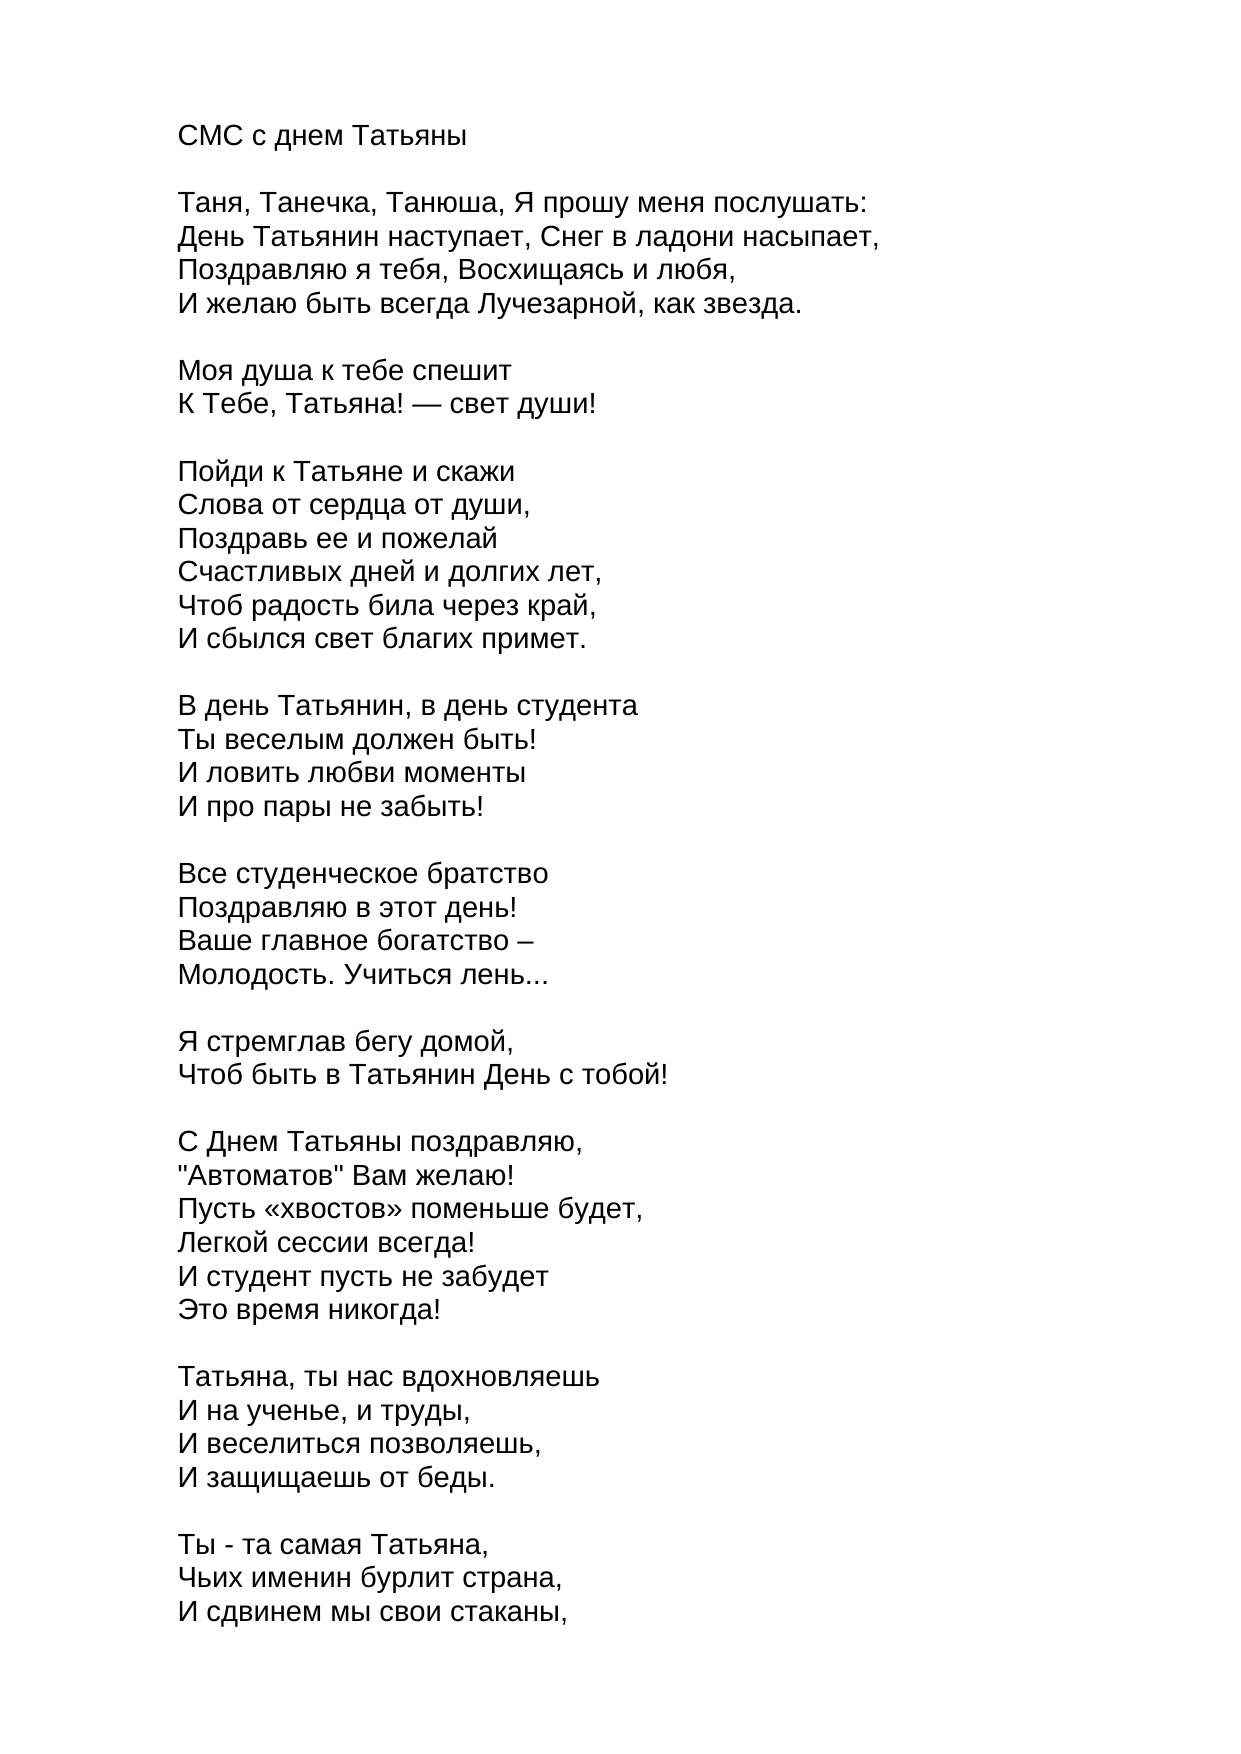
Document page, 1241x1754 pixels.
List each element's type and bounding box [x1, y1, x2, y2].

text [177, 118, 1152, 1627]
